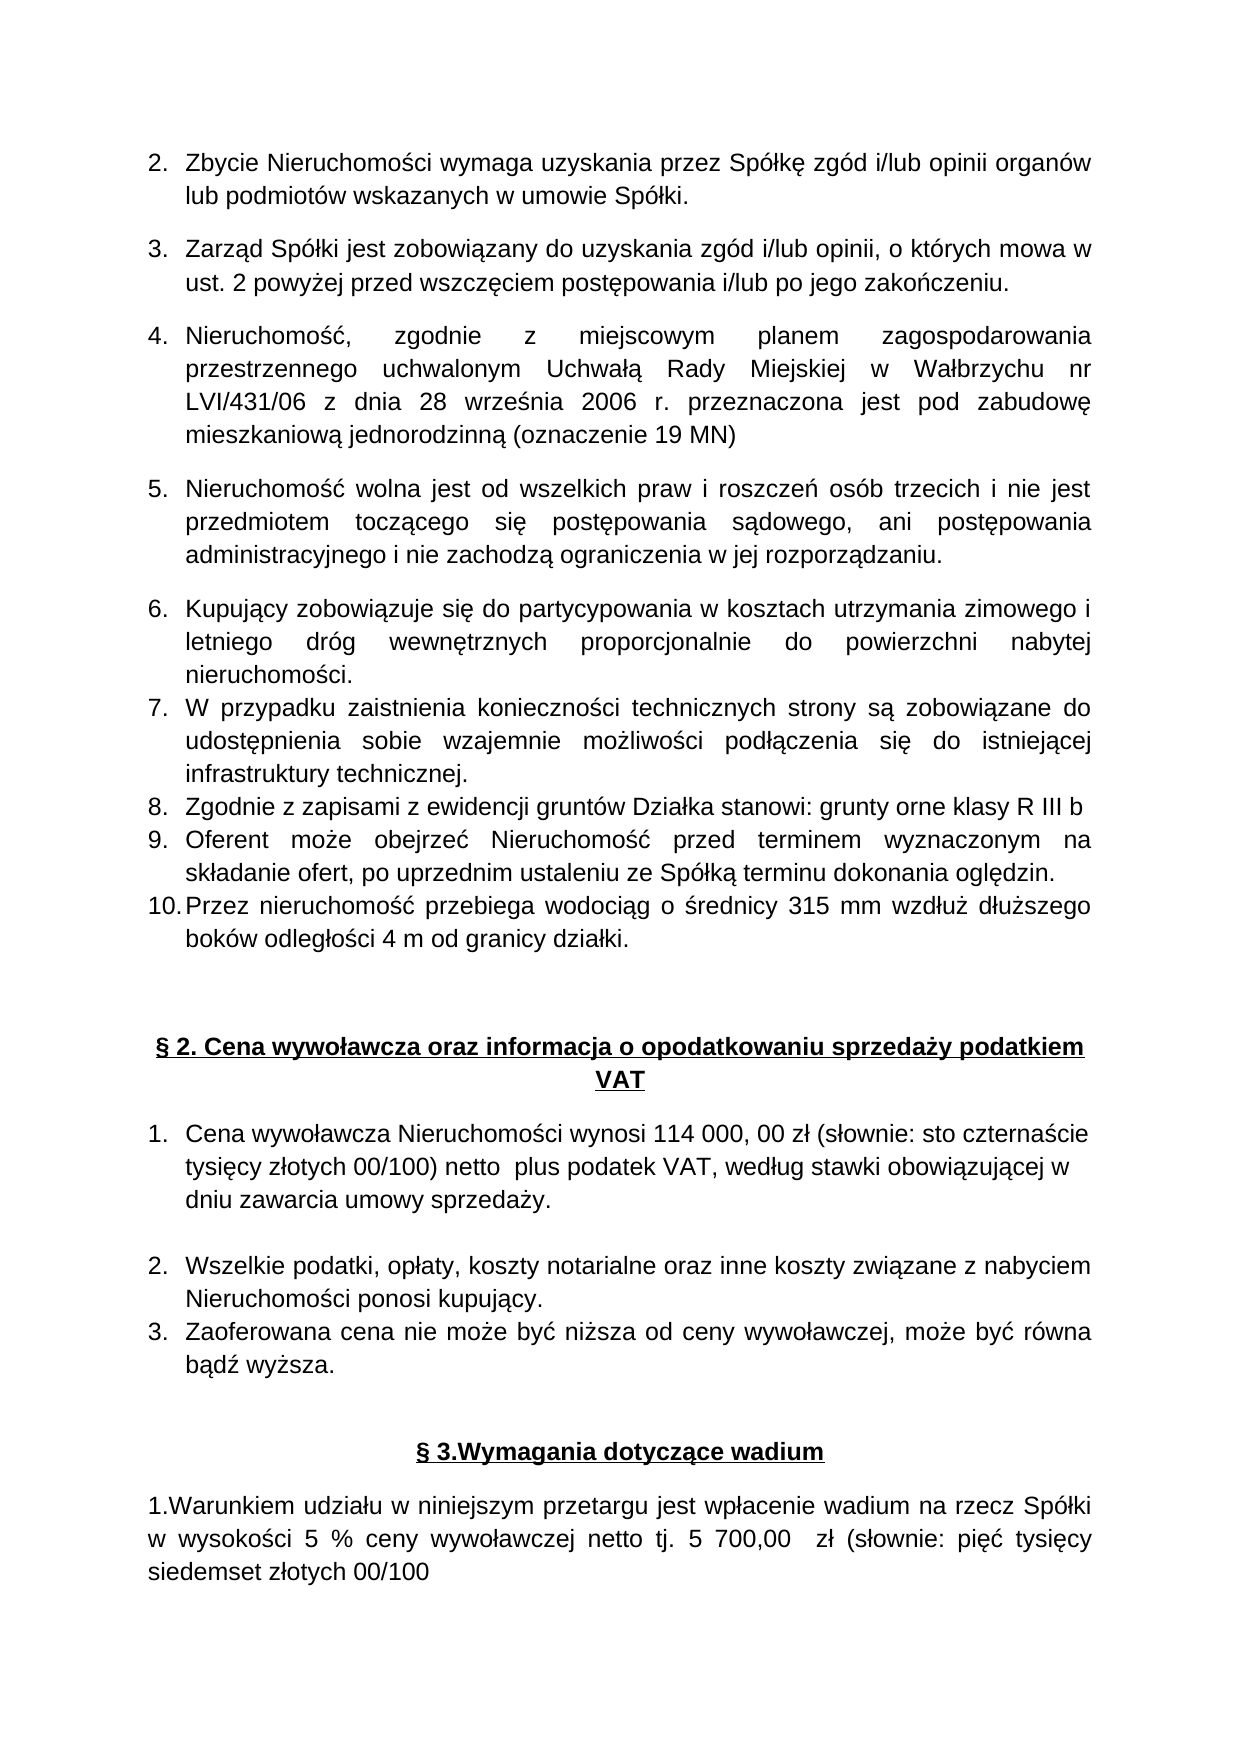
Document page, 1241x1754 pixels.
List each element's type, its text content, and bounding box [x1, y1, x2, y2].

list Zaoferowana cena nie może być niższa od ceny wywoławczej, może być równa bądź wyższa. [148, 1317, 1093, 1379]
text § 3.Wymagania dotyczące wadium [148, 1437, 1093, 1466]
text § 2. Cena wywoławcza oraz informacja o opodatkowaniu sprzedaży podatkiem VAT [148, 1032, 1093, 1094]
list Wszelkie podatki, opłaty, koszty notarialne oraz inne koszty związane z nabyciem Nieruchomości ponosi kupujący. [148, 1251, 1093, 1313]
list Nieruchomość, zgodnie z miejscowym planem zagospodarowania przestrzennego uchwalonym Uchwałą Rady Miejskiej w Wałbrzychu nr LVI/431/06 z dnia 28 września 2006 r. przeznaczona jest pod zabudowę mieszkaniową jednorodzinną (oznaczenie 19 MN) [148, 321, 1093, 449]
list W przypadku zaistnienia konieczności technicznych strony są zobowiązane do udostępnienia sobie wzajemnie możliwości podłączenia się do istniejącej infrastruktury technicznej. [148, 693, 1093, 788]
list Zarząd Spółki jest zobowiązany do uzyskania zgód i/lub opinii, o których mowa w ust. 2 powyżej przed wszczęciem postępowania i/lub po jego zakończeniu. [148, 234, 1093, 296]
list Oferent może obejrzeć Nieruchomość przed terminem wyznaczonym na składanie ofert, po uprzednim ustaleniu ze Spółką terminu dokonania oględzin. [148, 825, 1093, 887]
list Nieruchomość wolna jest od wszelkich praw i roszczeń osób trzecich i nie jest przedmiotem toczącego się postępowania sądowego, ani postępowania administracyjnego i nie zachodzą ograniczenia w jej rozporządzaniu. [148, 474, 1093, 569]
list Przez nieruchomość przebiega wodociąg o średnicy 315 mm wzdłuż dłuższego boków odległości 4 m od granicy działki. [148, 891, 1093, 953]
list Kupujący zobowiązuje się do partycypowania w kosztach utrzymania zimowego i letniego dróg wewnętrznych proporcjonalnie do powierzchni nabytej nieruchomości. [148, 594, 1093, 689]
list Cena wywoławcza Nieruchomości wynosi 114 000, 00 zł (słownie: sto czternaście tysięcy złotych 00/100) netto plus podatek VAT, według stawki obowiązującej w dniu zawarcia umowy sprzedaży. [148, 1119, 1093, 1214]
text 1.Warunkiem udziału w niniejszym przetargu jest wpłacenie wadium na rzecz Spółki w wysokości 5 % ceny wywoławczej netto tj. 5 700,00 zł (słownie: pięć tysięcy siedemset złotych 00/100 [148, 1491, 1093, 1586]
list Zbycie Nieruchomości wymaga uzyskania przez Spółkę zgód i/lub opinii organów lub podmiotów wskazanych w umowie Spółki. [148, 148, 1093, 209]
list Zgodnie z zapisami z ewidencji gruntów Działka stanowi: grunty orne klasy R III b [148, 792, 1093, 821]
